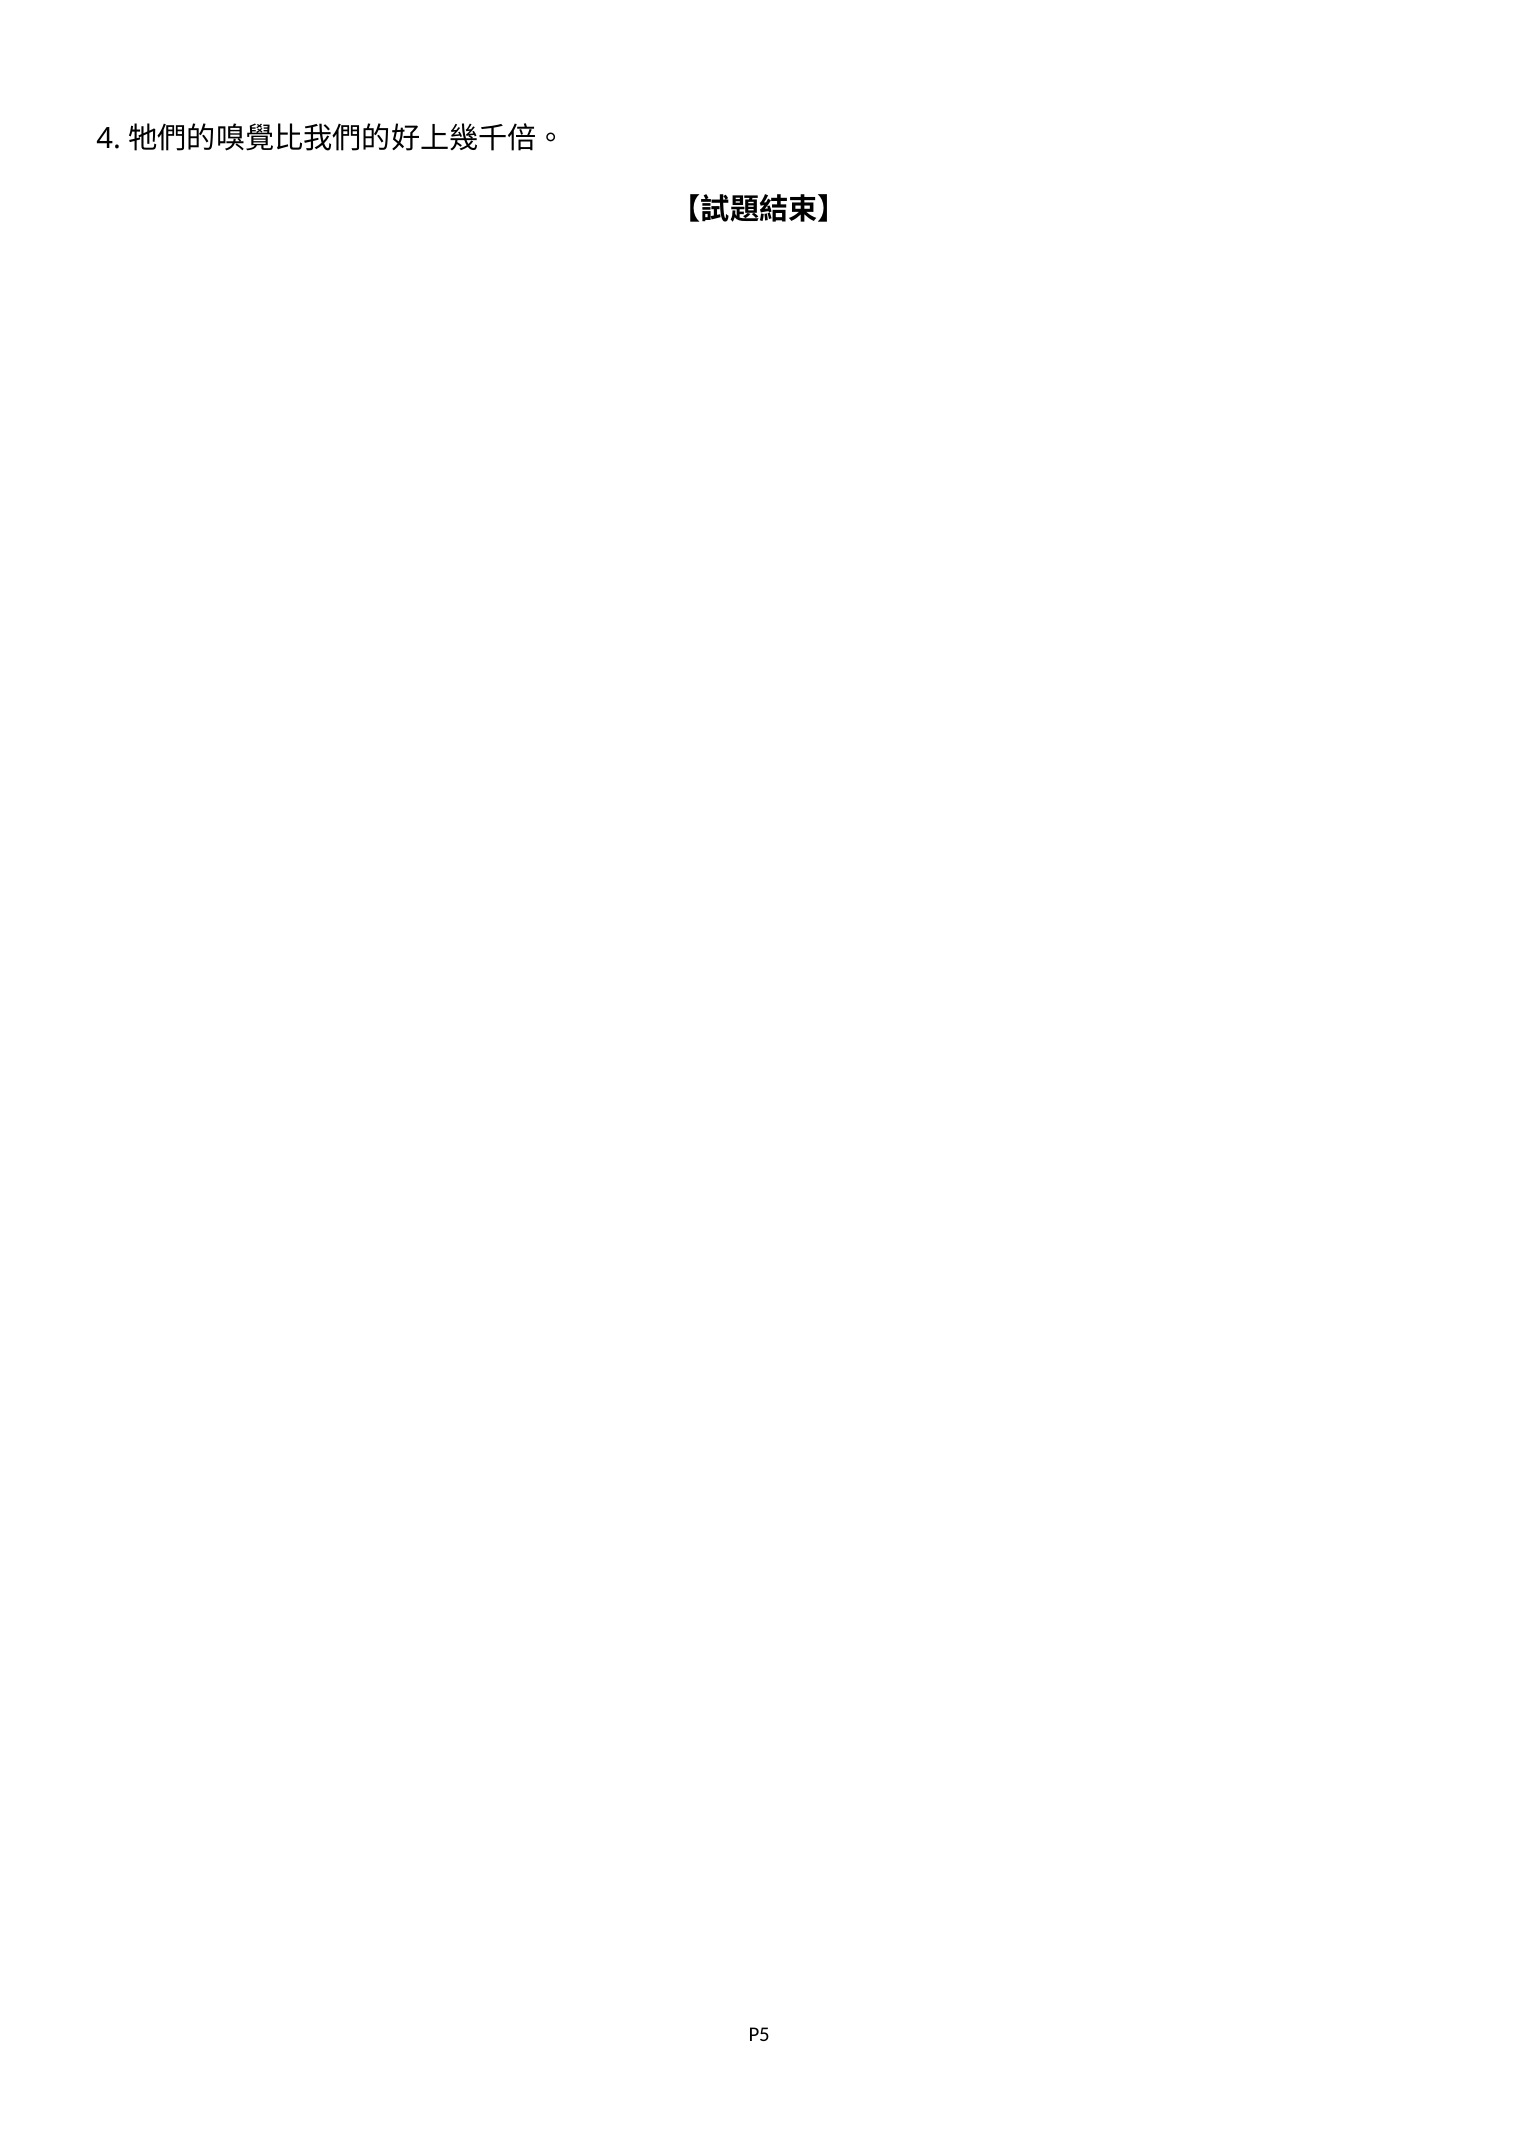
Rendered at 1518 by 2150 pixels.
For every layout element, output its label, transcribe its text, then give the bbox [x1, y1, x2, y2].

text 【試題結束】 [89, 186, 1429, 228]
text 4. 牠們的嗅覺比我們的好上幾千倍。 [89, 98, 1429, 173]
